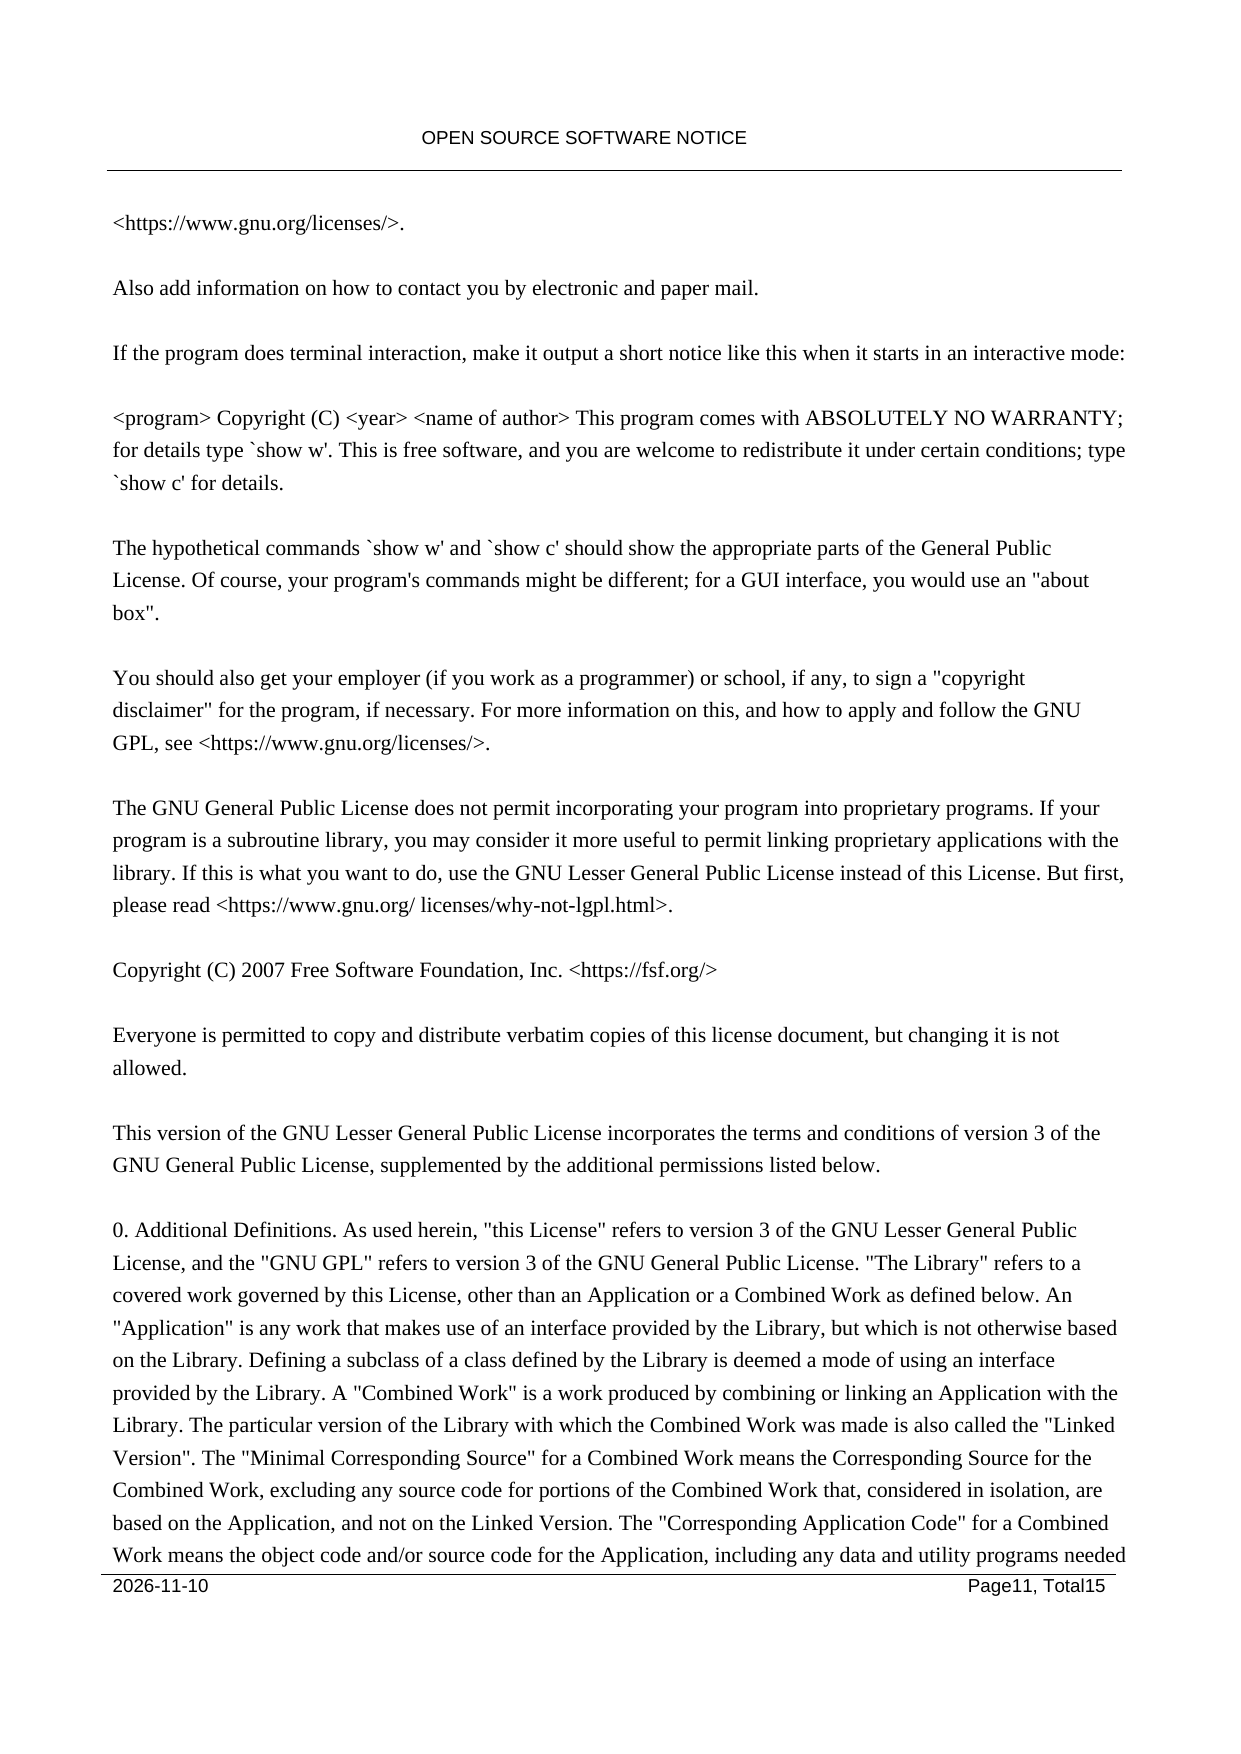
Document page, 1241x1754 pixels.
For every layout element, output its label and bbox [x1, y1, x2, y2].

text [112, 206, 1128, 1571]
